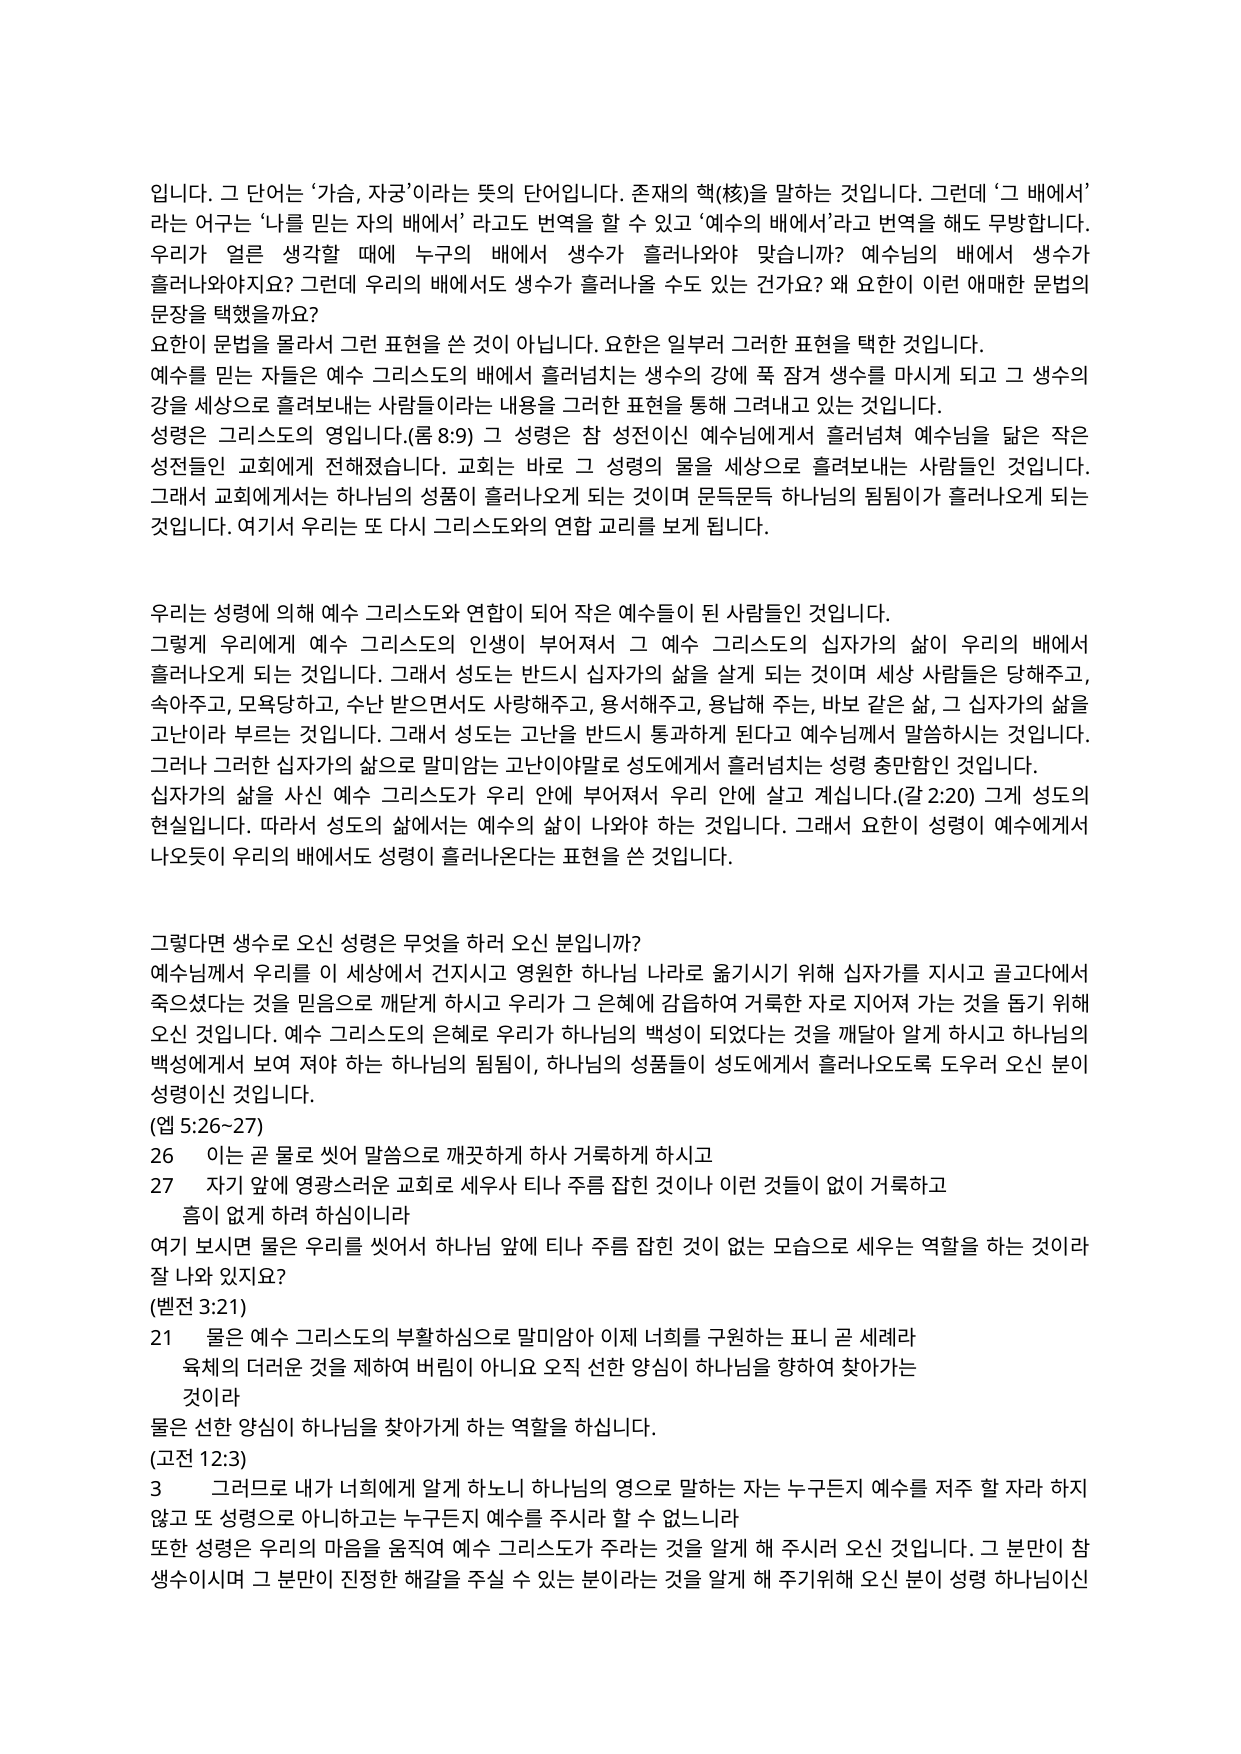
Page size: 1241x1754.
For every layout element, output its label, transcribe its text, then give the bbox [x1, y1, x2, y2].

text 흠이 없게 하려 하심이니라 [150, 1200, 1090, 1230]
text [150, 1533, 1090, 1593]
text 그렇다면 생수로 오신 성령은 무엇을 하러 오신 분입니까? [150, 927, 1090, 957]
text 그렇게 우리에게 예수 그리스도의 인생이 부어져서 그 예수 그리스도의 십자가의 삶이 우리의 배에서 흘러나오게 되는 것입니다. 그래서 성도는 반드시 십자가의 삶을 살게 되는 것이며 세상 사람들은 당해주고, 속아주고, 모욕당하고, 수난 받으면서도 사랑해주고, 용서해주고, 용납해 주는, 바보 같은 삶, 그 십자가의 삶을 고난이라 부르는 것입니다. 그래서 성도는 고난을 반드시 통과하게 된다고 예수님께서 말씀하시는 것입니다. 그러나 그러한 십자가의 삶으로 말미암는 고난이야말로 성도에게서 흘러넘치는 성령 충만함인 것입니다. [150, 628, 1090, 779]
text 육체의 더러운 것을 제하여 버림이 아니요 오직 선한 양심이 하나님을 향하여 찾아가는 [150, 1351, 1090, 1381]
text 것이라 [150, 1381, 1090, 1412]
text 우리는 성령에 의해 예수 그리스도와 연합이 되어 작은 예수들이 된 사람들인 것입니다. [150, 598, 1090, 628]
text 성령은 그리스도의 영입니다.(롬8:9) 그 성령은 참 성전이신 예수님에게서 흘러넘쳐 예수님을 닮은 작은 성전들인 교회에게 전해졌습니다. 교회는 바로 그 성령의 물을 세상으로 흘려보내는 사람들인 것입니다. 그래서 교회에게서는 하나님의 성품이 흘러나오게 되는 것이며 문득문득 하나님의 됨됨이가 흘러나오게 되는 것입니다. 여기서 우리는 또 다시 그리스도와의 연합 교리를 보게 됩니다. [150, 419, 1090, 541]
text (엡5:26~27) [150, 1109, 1090, 1139]
text 요한이 문법을 몰라서 그런 표현을 쓴 것이 아닙니다. 요한은 일부러 그러한 표현을 택한 것입니다. [150, 329, 1090, 359]
text 21 물은 예수 그리스도의 부활하심으로 말미암아 이제 너희를 구원하는 표니 곧 세례라 [150, 1321, 1090, 1351]
text (벧전3:21) [150, 1291, 1090, 1321]
text 3 그러므로 내가 너희에게 알게 하노니 하나님의 영으로 말하는 자는 누구든지 예수를 저주 할 자라 하지 않고 또 성령으로 아니하고는 누구든지 예수를 주시라 할 수 없느니라 [150, 1472, 1090, 1533]
text 여기 보시면 물은 우리를 씻어서 하나님 앞에 티나 주름 잡힌 것이 없는 모습으로 세우는 역할을 하는 것이라 잘 나와 있지요? [150, 1230, 1090, 1291]
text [150, 177, 1090, 329]
text 십자가의 삶을 사신 예수 그리스도가 우리 안에 부어져서 우리 안에 살고 계십니다.(갈2:20) 그게 성도의 현실입니다. 따라서 성도의 삶에서는 예수의 삶이 나와야 하는 것입니다. 그래서 요한이 성령이 예수에게서 나오듯이 우리의 배에서도 성령이 흘러나온다는 표현을 쓴 것입니다. [150, 779, 1090, 870]
text 27 자기 앞에 영광스러운 교회로 세우사 티나 주름 잡힌 것이나 이런 것들이 없이 거룩하고 [150, 1169, 1090, 1200]
text 예수님께서 우리를 이 세상에서 건지시고 영원한 하나님 나라로 옮기시기 위해 십자가를 지시고 골고다에서 죽으셨다는 것을 믿음으로 깨닫게 하시고 우리가 그 은혜에 감읍하여 거룩한 자로 지어져 가는 것을 돕기 위해 오신 것입니다. 예수 그리스도의 은혜로 우리가 하나님의 백성이 되었다는 것을 깨달아 알게 하시고 하나님의 백성에게서 보여 져야 하는 하나님의 됨됨이, 하나님의 성품들이 성도에게서 흘러나오도록 도우러 오신 분이 성령이신 것입니다. [150, 957, 1090, 1109]
text 26 이는 곧 물로 씻어 말씀으로 깨끗하게 하사 거룩하게 하시고 [150, 1139, 1090, 1169]
text (고전12:3) [150, 1442, 1090, 1472]
text 예수를 믿는 자들은 예수 그리스도의 배에서 흘러넘치는 생수의 강에 푹 잠겨 생수를 마시게 되고 그 생수의 강을 세상으로 흘려보내는 사람들이라는 내용을 그러한 표현을 통해 그려내고 있는 것입니다. [150, 359, 1090, 419]
text 물은 선한 양심이 하나님을 찾아가게 하는 역할을 하십니다. [150, 1412, 1090, 1442]
